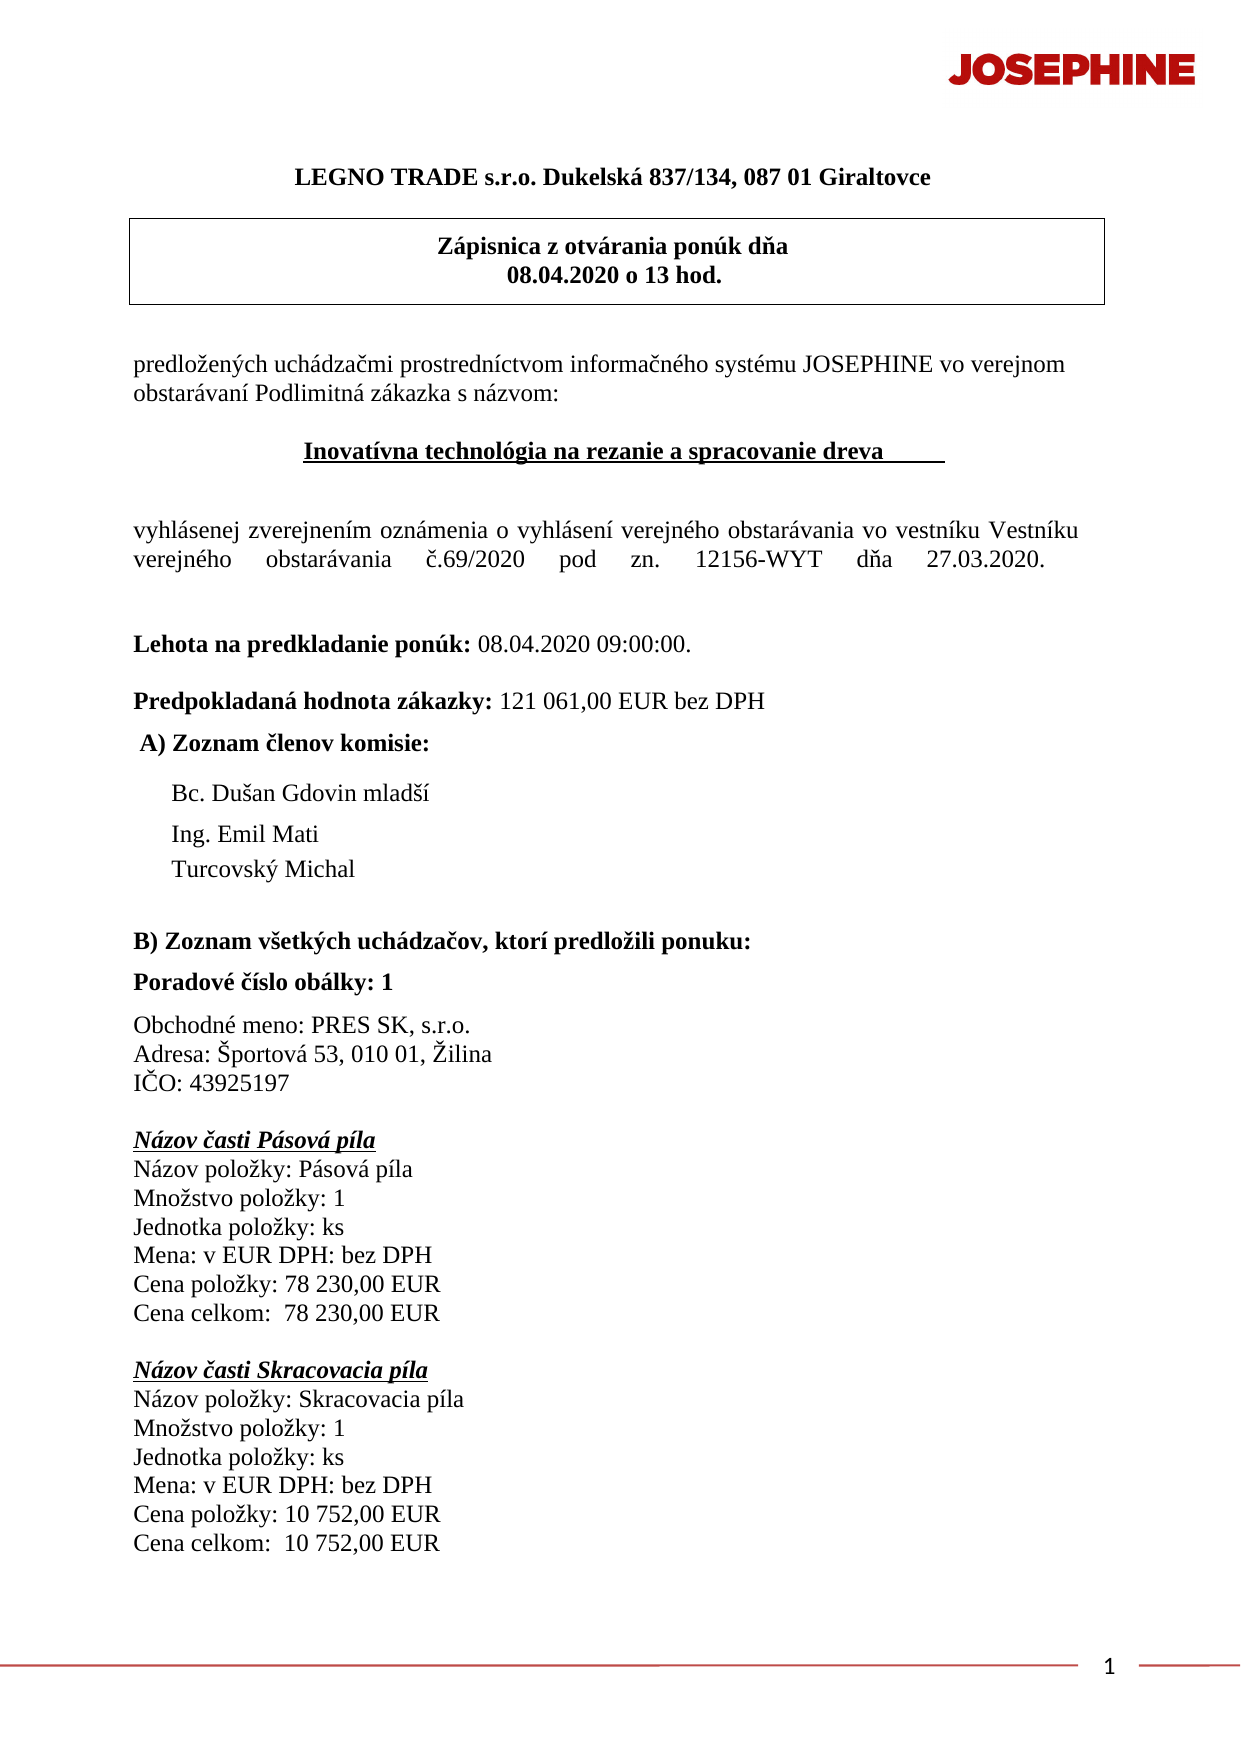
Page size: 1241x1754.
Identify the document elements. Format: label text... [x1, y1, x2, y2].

table_cell Turcovský Michal [112, 853, 432, 885]
text Poradové číslo obálky: 1 [133, 967, 1115, 996]
table_header Bc. Dušan Gdovin mladší [112, 781, 432, 814]
text vyhlásenej zverejnením oznámenia o vyhlásení verejného obstarávania vo vestníku Vestníku verejného obstarávania č.69/2020 pod zn. 12156-WYT dňa 27.03.2020. [133, 515, 1079, 599]
subtitle Inovatívna technológia na rezanie a spracovanie dreva [100, 436, 1115, 465]
picture [942, 28, 1203, 108]
text Predpokladaná hodnota zákazky: 121 061,00 EUR bez DPH [133, 686, 1115, 715]
text Adresa: Športová 53, 010 01, Žilina [133, 1039, 1115, 1068]
text Cena položky: 78 230,00 EUR [133, 1269, 1115, 1298]
text Jednotka položky: ks [133, 1212, 1115, 1241]
text predložených uchádzačmi prostredníctvom informačného systému JOSEPHINE vo verejnom obstarávaní Podlimitná zákazka s názvom: [133, 349, 1079, 407]
text Mena: v EUR DPH: bez DPH [133, 1241, 1115, 1269]
text Názov položky: Skracovacia píla [133, 1384, 1115, 1413]
text LEGNO TRADE s.r.o. Dukelská 837/134, 087 01 Giraltovce [156, 162, 1069, 191]
text Názov časti Pásová píla [133, 1126, 1115, 1154]
text IČO: 43925197 [133, 1068, 1115, 1097]
text Množstvo položky: 1 [133, 1183, 1115, 1212]
text Jednotka položky: ks [133, 1442, 1115, 1471]
text Názov časti Skracovacia píla [133, 1356, 1115, 1384]
text Cena položky: 10 752,00 EUR [133, 1499, 1115, 1528]
text Cena celkom: 78 230,00 EUR [133, 1298, 1115, 1327]
subtitle A) Zoznam členov komisie: [133, 728, 1115, 756]
table_cell Ing. Emil Mati [112, 814, 432, 852]
text Obchodné meno: PRES SK, s.r.o. [133, 1011, 1115, 1039]
text Množstvo položky: 1 [133, 1413, 1115, 1442]
text B) Zoznam všetkých uchádzačov, ktorí predložili ponuku: [133, 926, 1115, 955]
text Lehota na predkladanie ponúk: 08.04.2020 09:00:00. [133, 629, 1115, 658]
text Mena: v EUR DPH: bez DPH [133, 1471, 1115, 1499]
text Cena celkom: 10 752,00 EUR [133, 1528, 1115, 1557]
text Názov položky: Pásová píla [133, 1154, 1115, 1183]
